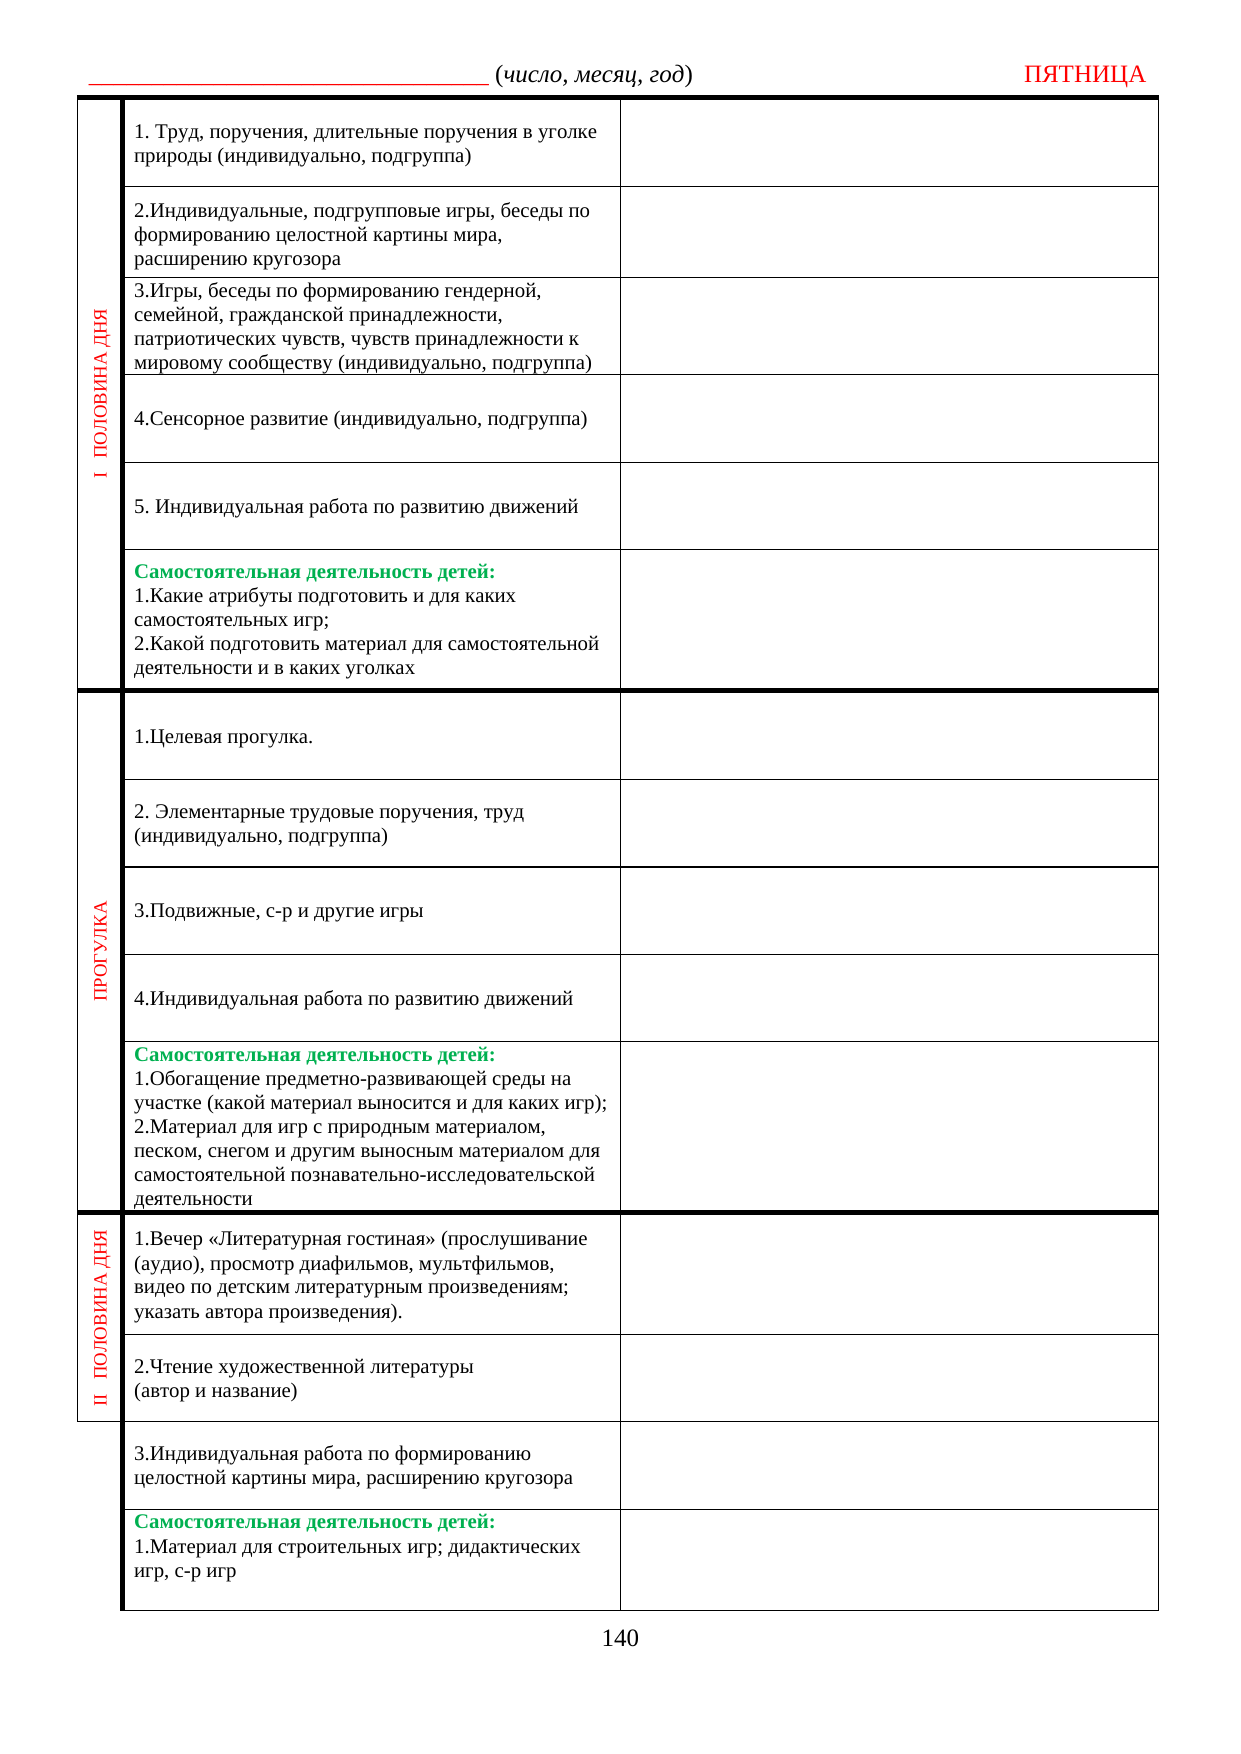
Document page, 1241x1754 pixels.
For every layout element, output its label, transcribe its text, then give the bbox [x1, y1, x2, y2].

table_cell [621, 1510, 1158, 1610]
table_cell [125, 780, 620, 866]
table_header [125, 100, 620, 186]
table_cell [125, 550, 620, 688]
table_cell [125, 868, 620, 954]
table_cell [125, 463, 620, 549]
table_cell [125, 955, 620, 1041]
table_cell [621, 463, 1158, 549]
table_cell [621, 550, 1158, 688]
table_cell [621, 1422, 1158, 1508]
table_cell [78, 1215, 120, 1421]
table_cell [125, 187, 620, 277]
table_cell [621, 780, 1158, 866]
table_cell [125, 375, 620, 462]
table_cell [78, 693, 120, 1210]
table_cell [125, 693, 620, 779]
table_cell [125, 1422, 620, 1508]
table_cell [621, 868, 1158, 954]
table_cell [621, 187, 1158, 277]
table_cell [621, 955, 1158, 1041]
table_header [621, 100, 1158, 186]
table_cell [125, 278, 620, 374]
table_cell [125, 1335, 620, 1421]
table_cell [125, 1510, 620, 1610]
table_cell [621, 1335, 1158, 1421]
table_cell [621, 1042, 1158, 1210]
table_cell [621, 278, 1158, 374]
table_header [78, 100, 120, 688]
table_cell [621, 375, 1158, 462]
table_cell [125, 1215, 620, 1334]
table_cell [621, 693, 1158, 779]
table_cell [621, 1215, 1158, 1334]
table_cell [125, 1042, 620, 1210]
text ________________________________ (число, месяц, год) ПЯТНИЦА [89, 59, 1152, 88]
